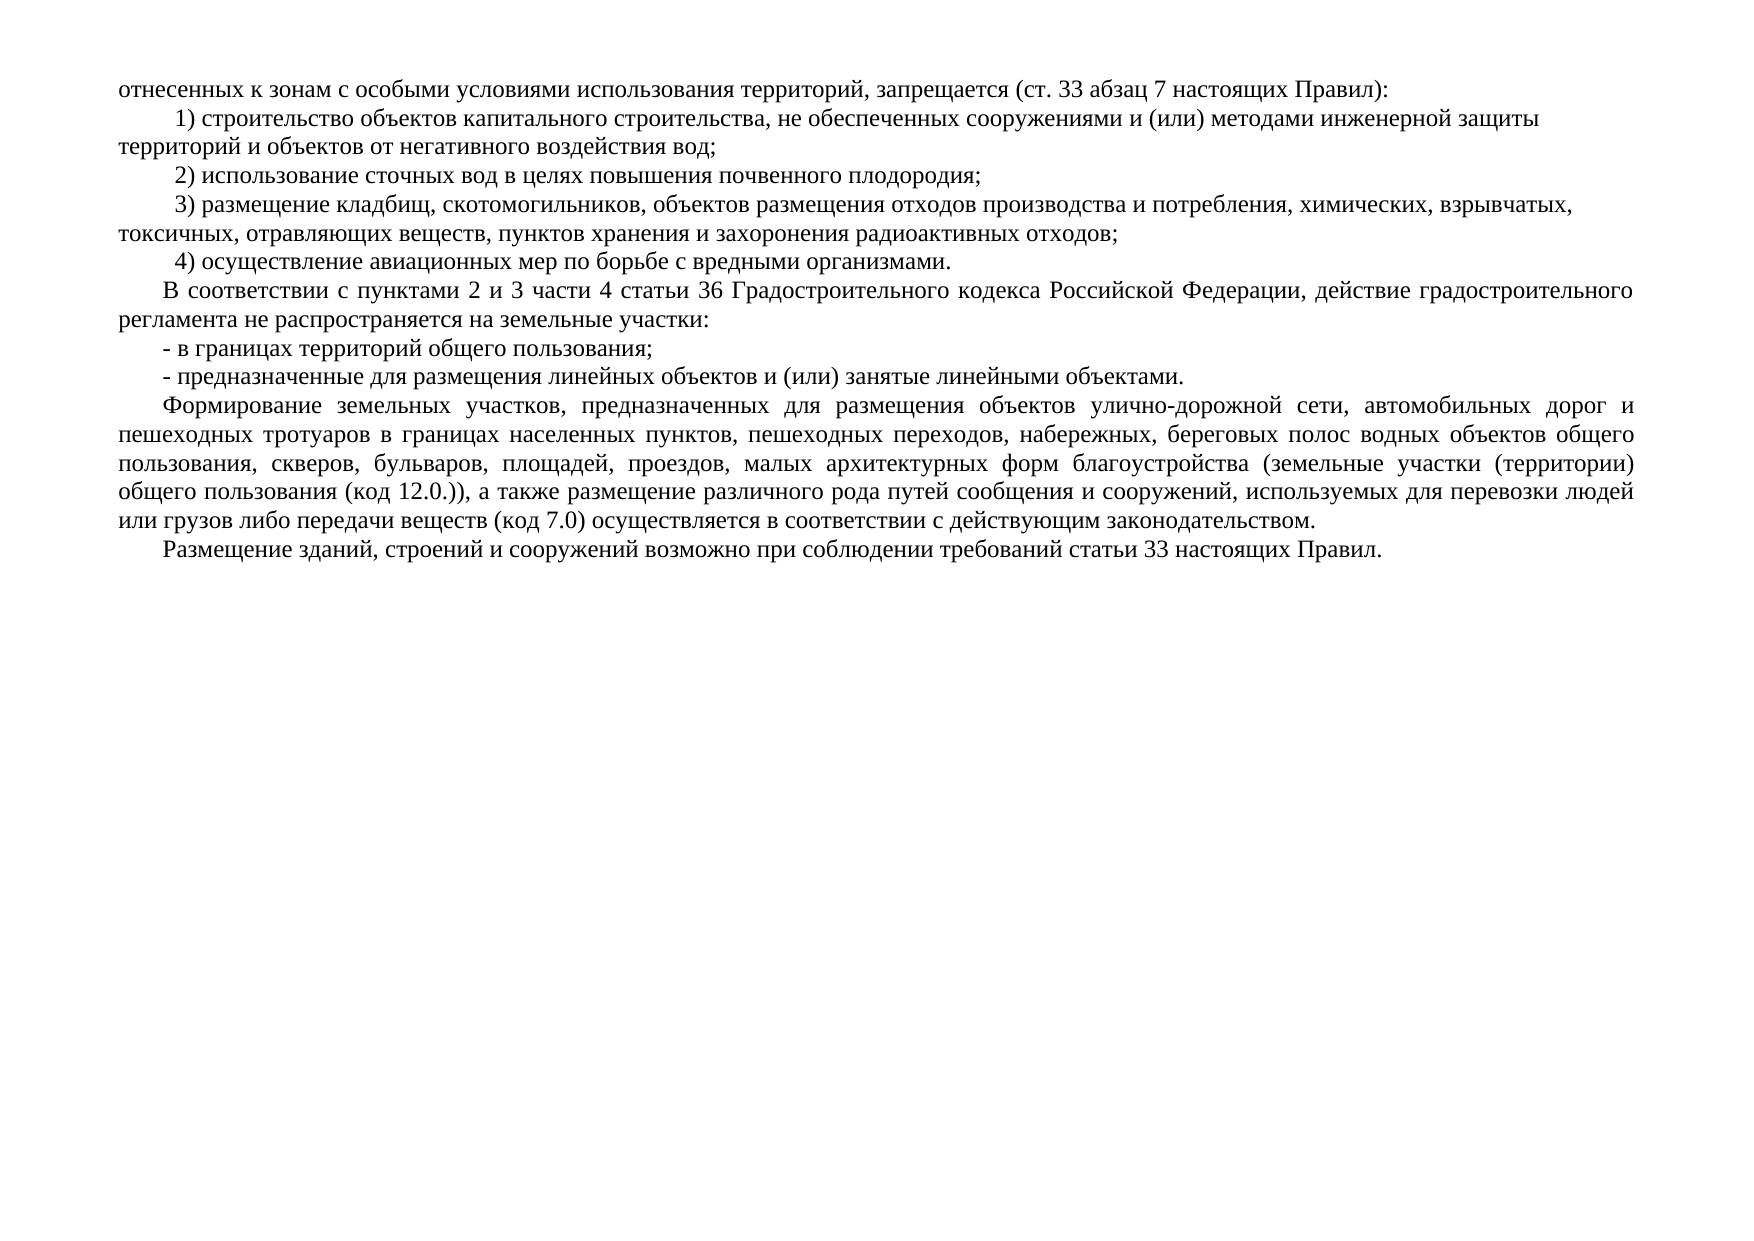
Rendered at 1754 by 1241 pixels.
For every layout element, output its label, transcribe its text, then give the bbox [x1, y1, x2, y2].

text 1) строительство объектов капитального строительства, не обеспеченных сооружениями и (или) методами инженерной защиты территорий и объектов от негативного воздействия вод; [118, 103, 1636, 160]
text 4) осуществление авиационных мер по борьбе с вредными организмами. [118, 246, 1636, 275]
text - предназначенные для размещения линейных объектов и (или) занятые линейными объектами. [118, 361, 1636, 390]
text - в границах территорий общего пользования; [118, 333, 1636, 361]
text Размещение зданий, строений и сооружений возможно при соблюдении требований статьи 33 настоящих Правил. [118, 534, 1636, 563]
text Формирование земельных участков, предназначенных для размещения объектов улично-дорожной сети, автомобильных дорог и пешеходных тротуаров в границах населенных пунктов, пешеходных переходов, набережных, береговых полос водных объектов общего пользования, скверов, бульваров, площадей, проездов, малых архитектурных форм благоустройства (земельные участки (территории) общего пользования (код 12.0.)), а также размещение различного рода путей сообщения и сооружений, используемых для перевозки людей или грузов либо передачи веществ (код 7.0) осуществляется в соответствии с действующим законодательством. [118, 390, 1636, 534]
text 2) использование сточных вод в целях повышения почвенного плодородия; [118, 160, 1636, 189]
text 3) размещение кладбищ, скотомогильников, объектов размещения отходов производства и потребления, химических, взрывчатых, токсичных, отравляющих веществ, пунктов хранения и захоронения радиоактивных отходов; [118, 189, 1636, 246]
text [118, 74, 1636, 103]
text В соответствии с пунктами 2 и 3 части 4 статьи 36 Градостроительного кодекса Российской Федерации, действие градостроительного регламента не распространяется на земельные участки: [118, 275, 1636, 333]
